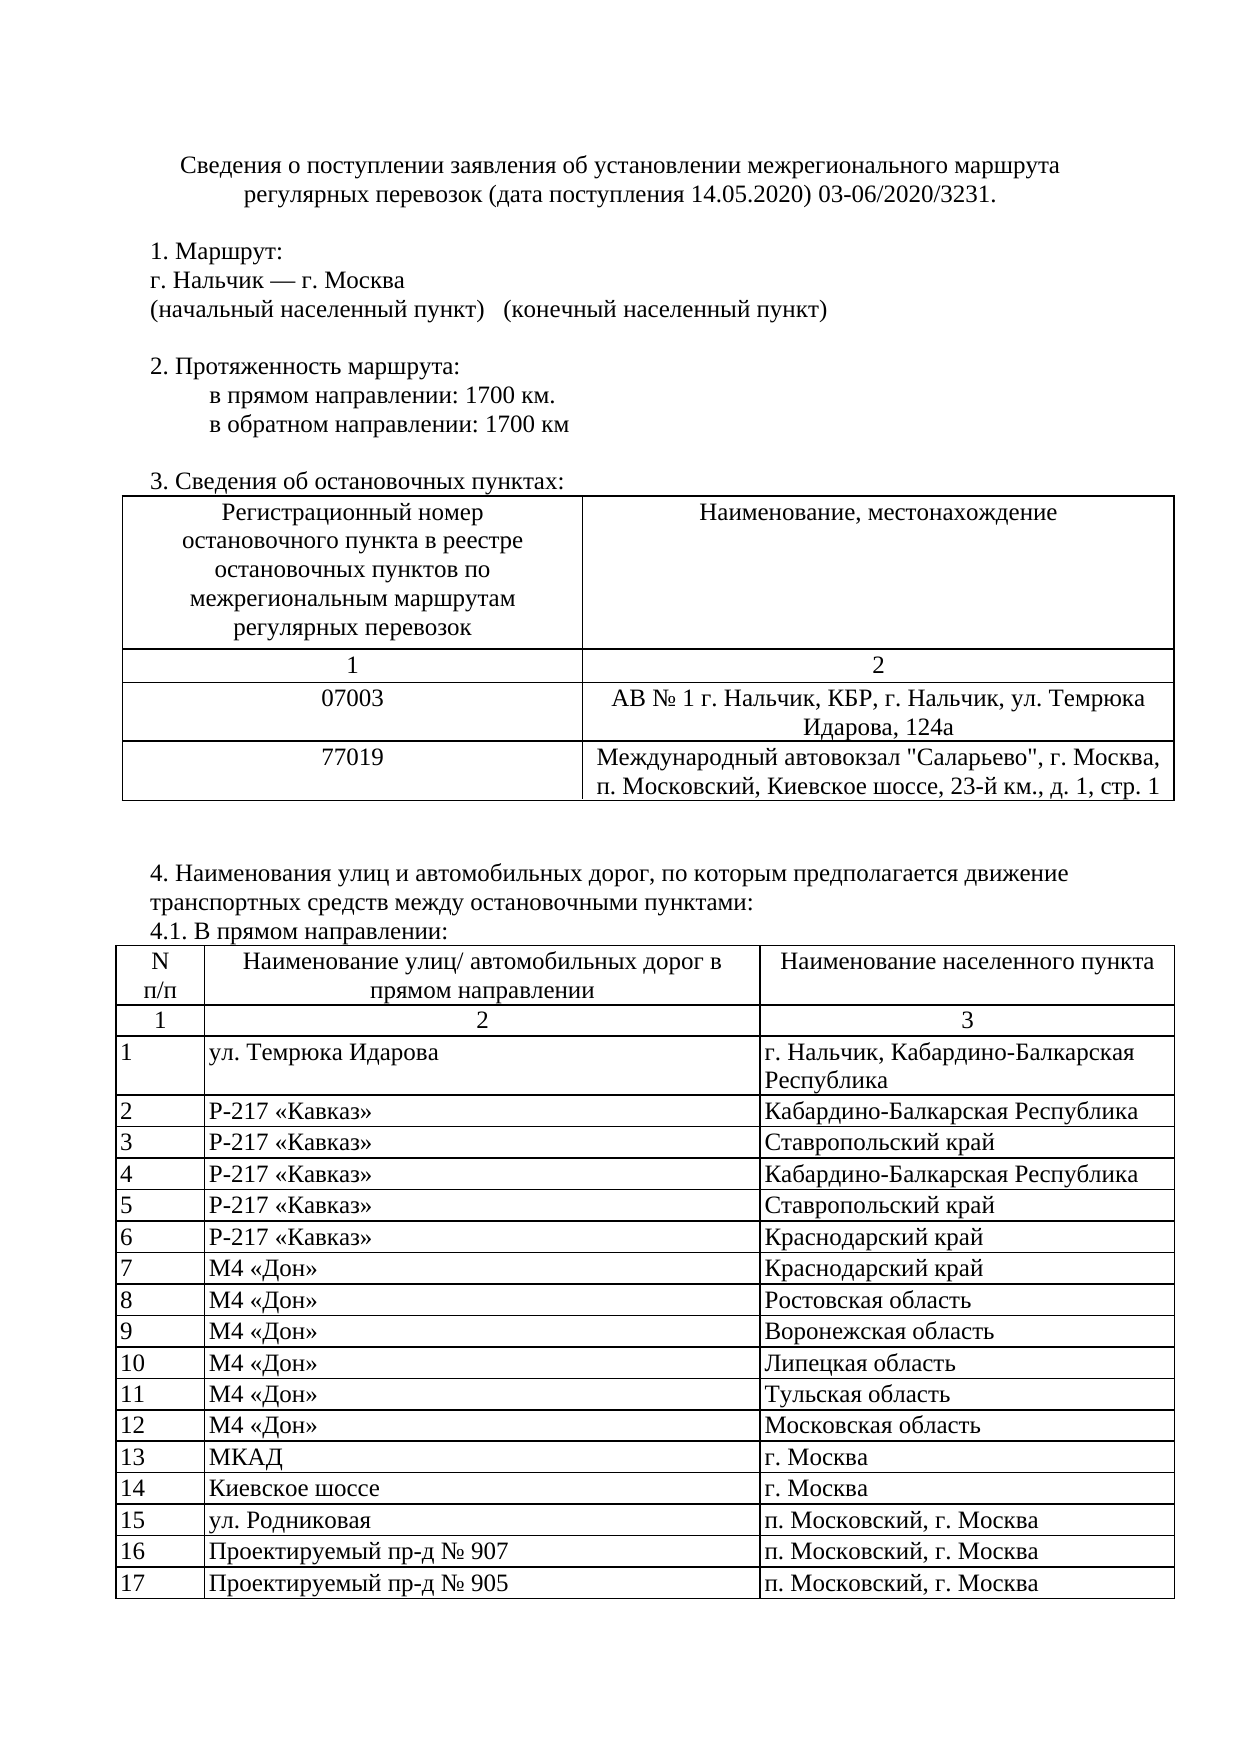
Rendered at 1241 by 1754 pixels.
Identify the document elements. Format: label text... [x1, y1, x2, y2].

table_cell 1 [123, 650, 582, 681]
table_cell Международный автовокзал "Саларьево", г. Москва, п. Московский, Киевское шоссе, 23-й км., д. 1, стр. 1 [583, 742, 1173, 799]
table_cell М4 «Дон» [205, 1253, 759, 1283]
table_cell 3 [761, 1006, 1174, 1035]
table_header N п/п [117, 946, 204, 1004]
table_cell Воронежская область [761, 1316, 1174, 1346]
table_cell ул. Родниковая [205, 1505, 759, 1535]
table_header Наименование улиц/ автомобильных дорог в прямом направлении [205, 946, 759, 1004]
text Сведения о поступлении заявления об установлении межрегионального маршрута регулярных перевозок (дата поступления 14.05.2020) 03-06/2020/3231. [150, 150, 1090, 207]
table_cell Р-217 «Кавказ» [205, 1127, 759, 1157]
text 1. Маршрут: [150, 236, 1090, 265]
table_cell М4 «Дон» [205, 1379, 759, 1409]
table_cell Московская область [761, 1411, 1174, 1440]
text г. Нальчик — г. Москва [150, 265, 1090, 294]
table_cell М4 «Дон» [205, 1285, 759, 1314]
table_cell Киевское шоссе [205, 1473, 759, 1503]
table_cell 1 [117, 1006, 204, 1035]
table_cell МКАД [205, 1442, 759, 1472]
table_cell 10 [117, 1348, 204, 1377]
table_cell 15 [117, 1505, 204, 1535]
table_cell п. Московский, г. Москва [761, 1505, 1174, 1535]
table_cell Р-217 «Кавказ» [205, 1096, 759, 1126]
table_cell Кабардино-Балкарская Республика [761, 1096, 1174, 1126]
table_cell г. Москва [761, 1473, 1174, 1503]
table_cell п. Московский, г. Москва [761, 1536, 1174, 1566]
table_cell 17 [117, 1568, 204, 1598]
text 4. Наименования улиц и автомобильных дорог, по которым предполагается движение транспортных средств между остановочными пунктами: [150, 858, 1090, 916]
table_cell Проектируемый пр-д № 905 [205, 1568, 759, 1598]
table_cell г. Нальчик, Кабардино-Балкарская Республика [761, 1037, 1174, 1094]
table_cell 1 [117, 1037, 204, 1094]
table_cell Р-217 «Кавказ» [205, 1159, 759, 1189]
text в прямом направлении: 1700 км. [150, 380, 1090, 409]
text 3. Сведения об остановочных пунктах: [150, 466, 1090, 495]
text 2. Протяженность маршрута: [150, 351, 1090, 380]
table_cell п. Московский, г. Москва [761, 1568, 1174, 1598]
table_cell М4 «Дон» [205, 1411, 759, 1440]
table_cell 77019 [123, 742, 582, 799]
table_cell 6 [117, 1222, 204, 1252]
table_header Наименование населенного пункта [761, 946, 1174, 1004]
table_cell 2 [205, 1006, 759, 1035]
table_cell Тульская область [761, 1379, 1174, 1409]
table_cell Ставропольский край [761, 1190, 1174, 1220]
table_cell 5 [117, 1190, 204, 1220]
text (начальный населенный пункт) (конечный населенный пункт) [150, 294, 1090, 322]
table_cell 12 [117, 1411, 204, 1440]
table_cell 16 [117, 1536, 204, 1566]
table_cell Кабардино-Балкарская Республика [761, 1159, 1174, 1189]
table_cell АВ № 1 г. Нальчик, КБР, г. Нальчик, ул. Темрюка Идарова, 124а [583, 683, 1173, 740]
table_cell 11 [117, 1379, 204, 1409]
table_cell г. Москва [761, 1442, 1174, 1472]
table_cell Ставропольский край [761, 1127, 1174, 1157]
table_cell Проектируемый пр-д № 907 [205, 1536, 759, 1566]
table_cell 9 [117, 1316, 204, 1346]
table_cell М4 «Дон» [205, 1348, 759, 1377]
table_cell ул. Темрюка Идарова [205, 1037, 759, 1094]
table_cell 4 [117, 1159, 204, 1189]
table_cell М4 «Дон» [205, 1316, 759, 1346]
table_cell 07003 [123, 683, 582, 740]
table_cell Краснодарский край [761, 1253, 1174, 1283]
table_cell Краснодарский край [761, 1222, 1174, 1252]
table_cell 2 [583, 650, 1173, 681]
table_cell 3 [117, 1127, 204, 1157]
table_header Наименование, местонахождение [583, 497, 1173, 648]
table_cell Р-217 «Кавказ» [205, 1222, 759, 1252]
text в обратном направлении: 1700 км [150, 409, 1090, 437]
table_cell 13 [117, 1442, 204, 1472]
table_cell 14 [117, 1473, 204, 1503]
table_cell Р-217 «Кавказ» [205, 1190, 759, 1220]
table_cell Липецкая область [761, 1348, 1174, 1377]
table_cell 8 [117, 1285, 204, 1314]
text 4.1. В прямом направлении: [150, 916, 1090, 945]
table_header Регистрационный номер остановочного пункта в реестре остановочных пунктов по межрегиональным маршрутам регулярных перевозок [123, 497, 582, 648]
table_cell 2 [117, 1096, 204, 1126]
table_cell Ростовская область [761, 1285, 1174, 1314]
table_cell 7 [117, 1253, 204, 1283]
